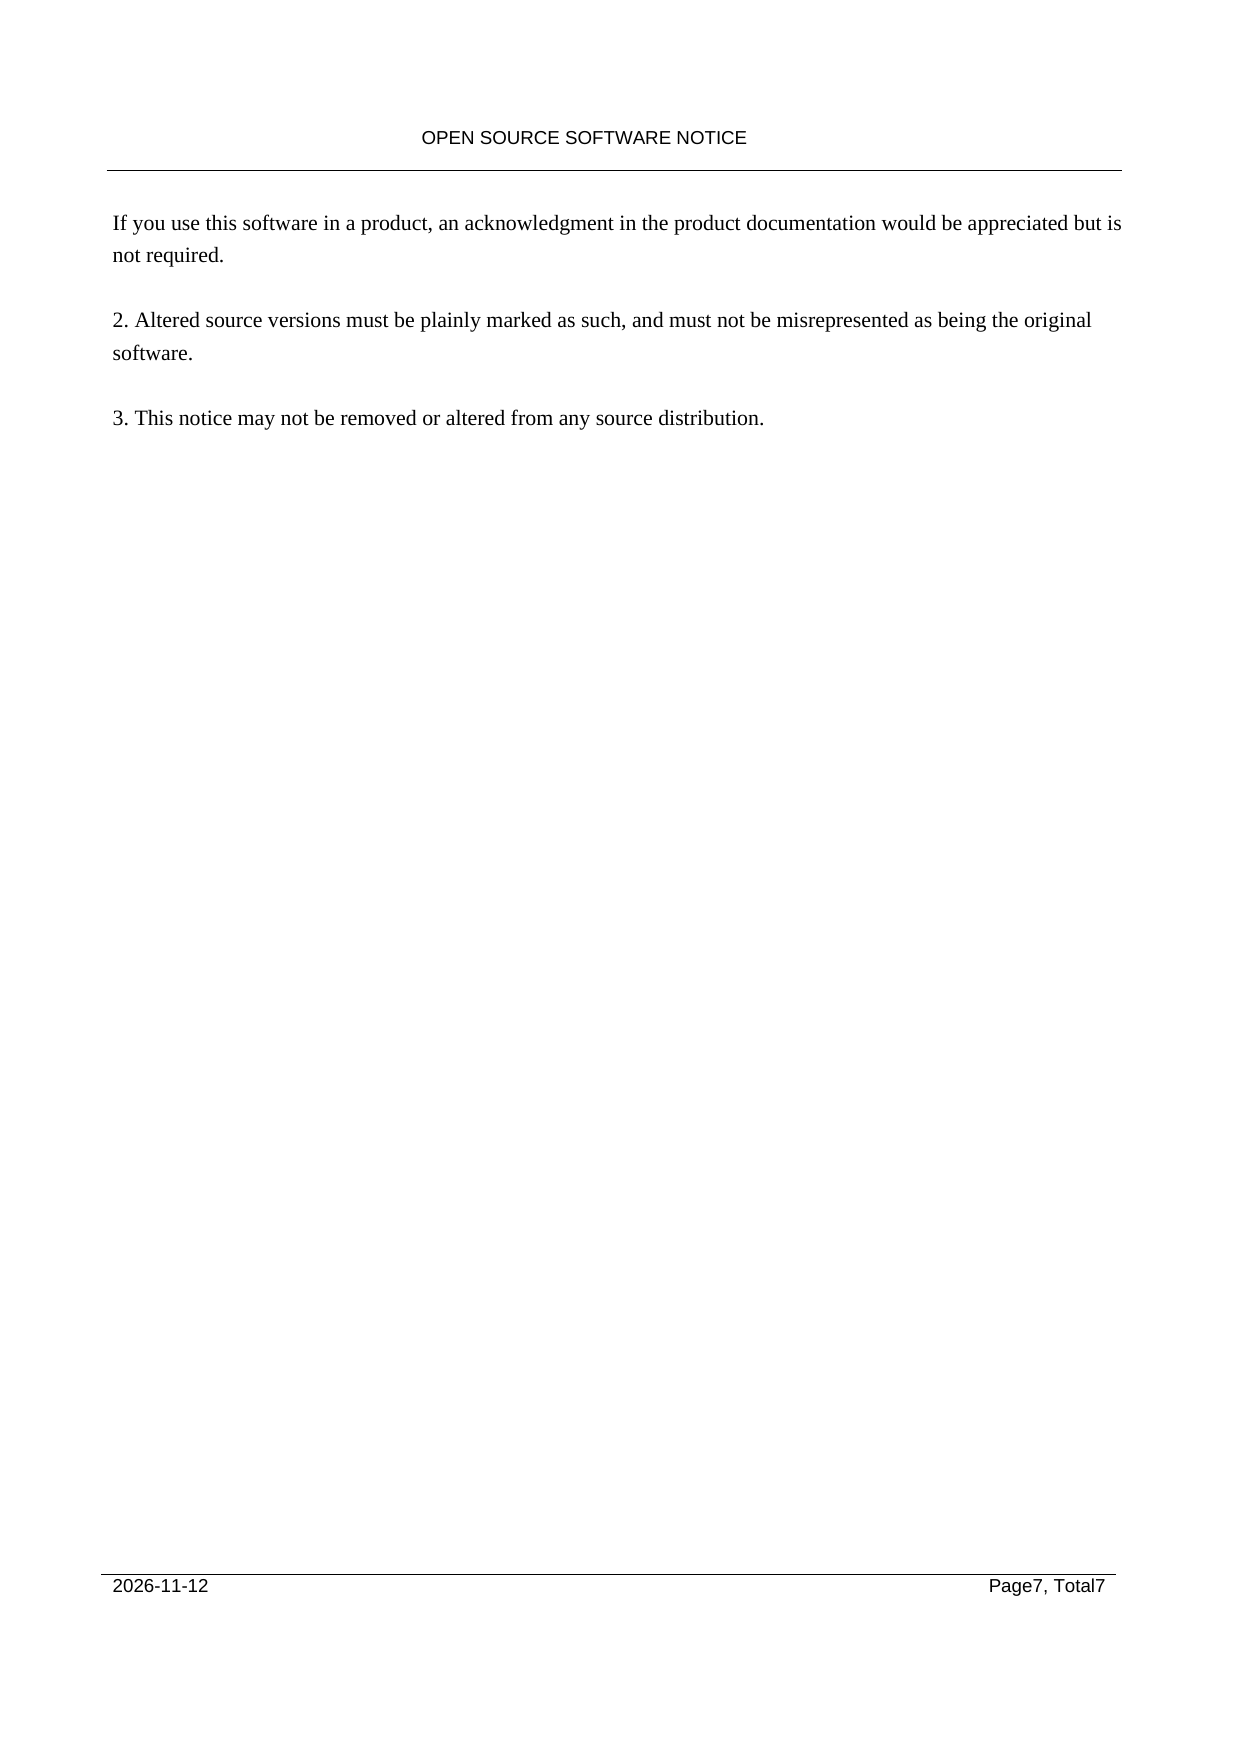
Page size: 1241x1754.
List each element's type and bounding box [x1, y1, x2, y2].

text [112, 206, 1128, 466]
